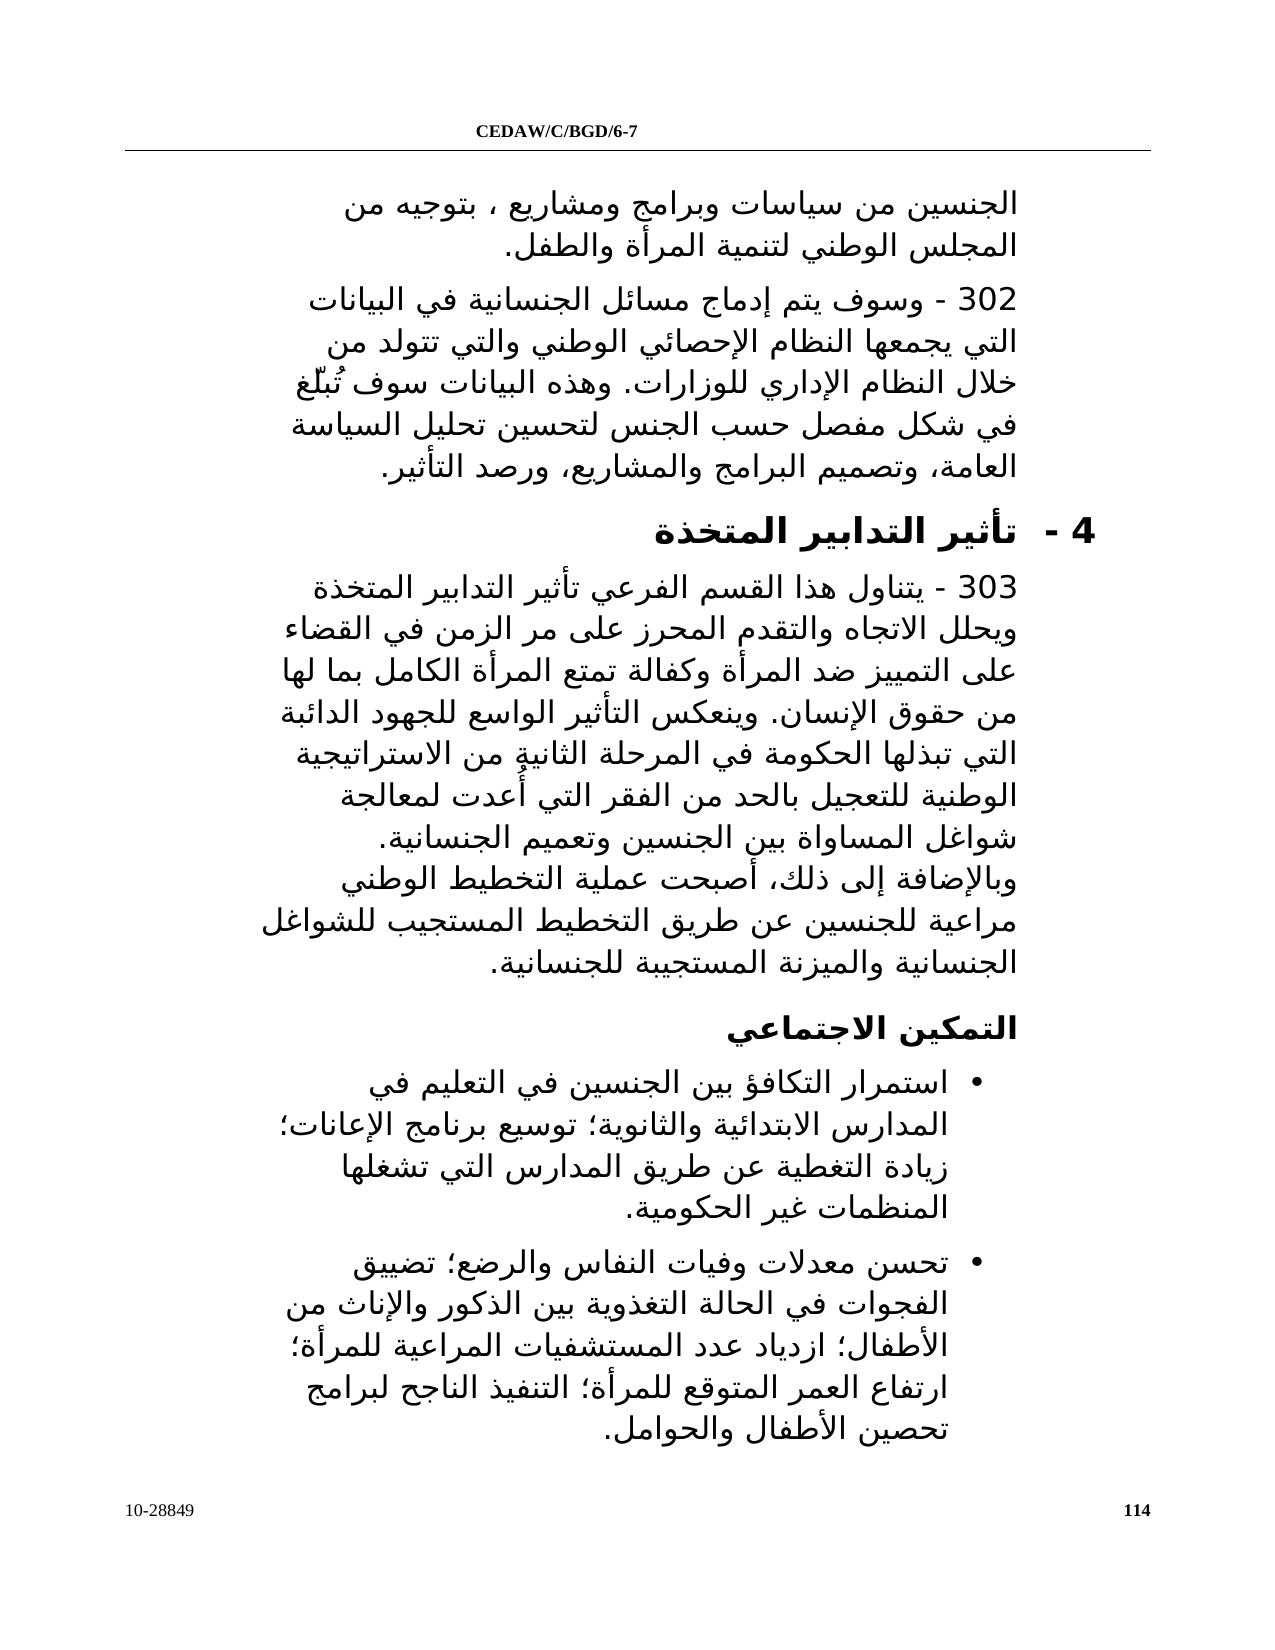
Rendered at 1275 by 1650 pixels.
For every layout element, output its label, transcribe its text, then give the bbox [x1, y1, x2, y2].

text 4 - تأثير التدابير المتخذة [256, 511, 1151, 552]
text التمكين الاجتماعي [256, 1006, 1151, 1048]
text 302 - وسوف يتم إدماج مسائل الجنسانية في البيانات التي يجمعها النظام الإحصائي الوطني والتي تتولد من خلال النظام الإداري للوزارات. وهذه البيانات سوف تُبلّغ في شكل مفصل حسب الجنس لتحسين تحليل السياسة العامة، وتصميم البرامج والمشاريع، ورصد التأثير. [256, 277, 1018, 486]
text • استمرار التكافؤ بين الجنسين في التعليم في المدارس الابتدائية والثانوية؛ توسيع برنامج الإعانات؛ زيادة التغطية عن طريق المدارس التي تشغلها المنظمات غير الحكومية. [256, 1061, 1018, 1227]
text • تحسن معدلات وفيات النفاس والرضع؛ تضييق الفجوات في الحالة التغذوية بين الذكور والإناث من الأطفال؛ ازدياد عدد المستشفيات المراعية للمرأة؛ ارتفاع العمر المتوقع للمرأة؛ التنفيذ الناجح لبرامج تحصين الأطفال والحوامل. [256, 1240, 1018, 1448]
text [256, 181, 1018, 265]
text 303 - يتناول هذا القسم الفرعي تأثير التدابير المتخذة ويحلل الاتجاه والتقدم المحرز على مر الزمن في القضاء على التمييز ضد المرأة وكفالة تمتع المرأة الكامل بما لها من حقوق الإنسان. وينعكس التأثير الواسع للجهود الدائبة التي تبذلها الحكومة في المرحلة الثانية من الاستراتيجية الوطنية للتعجيل بالحد من الفقر التي أُعدت لمعالجة شواغل المساواة بين الجنسين وتعميم الجنسانية. وبالإضافة إلى ذلك، أصبحت عملية التخطيط الوطني مراعية للجنسين عن طريق التخطيط المستجيب للشواغل الجنسانية والميزنة المستجيبة للجنسانية. [256, 565, 1018, 981]
